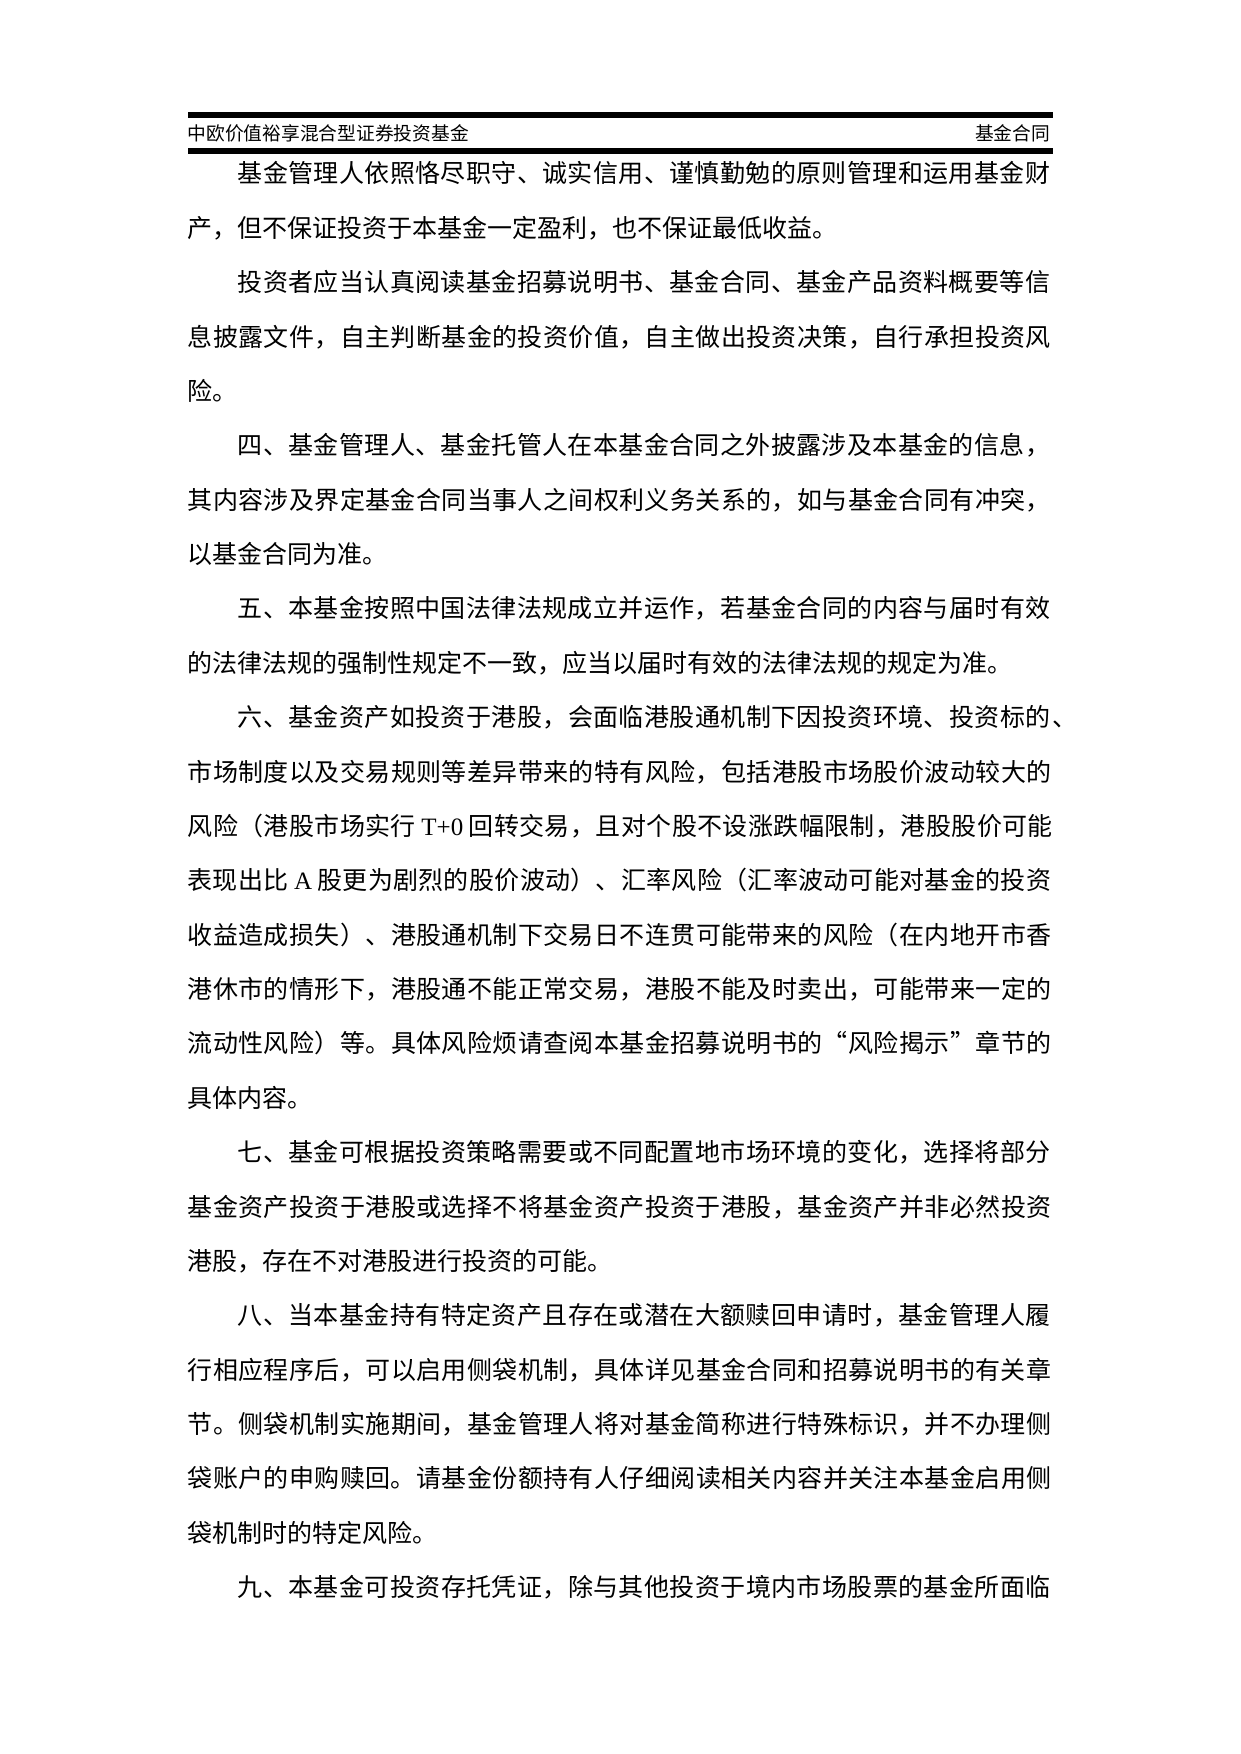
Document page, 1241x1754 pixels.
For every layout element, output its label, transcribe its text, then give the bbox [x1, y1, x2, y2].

text 投资者应当认真阅读基金招募说明书、基金合同、基金产品资料概要等信息披露文件，自主判断基金的投资价值，自主做出投资决策，自行承担投资风险。 [187, 263, 1053, 408]
text 七、基金可根据投资策略需要或不同配置地市场环境的变化，选择将部分基金资产投资于港股或选择不将基金资产投资于港股，基金资产并非必然投资港股，存在不对港股进行投资的可能。 [187, 1133, 1053, 1278]
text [187, 1568, 1053, 1604]
text 基金管理人依照恪尽职守、诚实信用、谨慎勤勉的原则管理和运用基金财产，但不保证投资于本基金一定盈利，也不保证最低收益。 [187, 154, 1053, 244]
text 五、本基金按照中国法律法规成立并运作，若基金合同的内容与届时有效的法律法规的强制性规定不一致，应当以届时有效的法律法规的规定为准。 [187, 589, 1053, 679]
text 四、基金管理人、基金托管人在本基金合同之外披露涉及本基金的信息，其内容涉及界定基金合同当事人之间权利义务关系的，如与基金合同有冲突，以基金合同为准。 [187, 426, 1053, 571]
text 八、当本基金持有特定资产且存在或潜在大额赎回申请时，基金管理人履行相应程序后，可以启用侧袋机制，具体详见基金合同和招募说明书的有关章节。侧袋机制实施期间，基金管理人将对基金简称进行特殊标识，并不办理侧袋账户的申购赎回。请基金份额持有人仔细阅读相关内容并关注本基金启用侧袋机制时的特定风险。 [187, 1296, 1053, 1549]
text 六、基金资产如投资于港股，会面临港股通机制下因投资环境、投资标的、市场制度以及交易规则等差异带来的特有风险，包括港股市场股价波动较大的风险（港股市场实行T+0回转交易，且对个股不设涨跌幅限制，港股股价可能表现出比A股更为剧烈的股价波动）、汇率风险（汇率波动可能对基金的投资收益造成损失）、港股通机制下交易日不连贯可能带来的风险（在内地开市香港休市的情形下，港股通不能正常交易，港股不能及时卖出，可能带来一定的流动性风险）等。具体风险烦请查阅本基金招募说明书的“风险揭示”章节的具体内容。 [187, 698, 1053, 1114]
